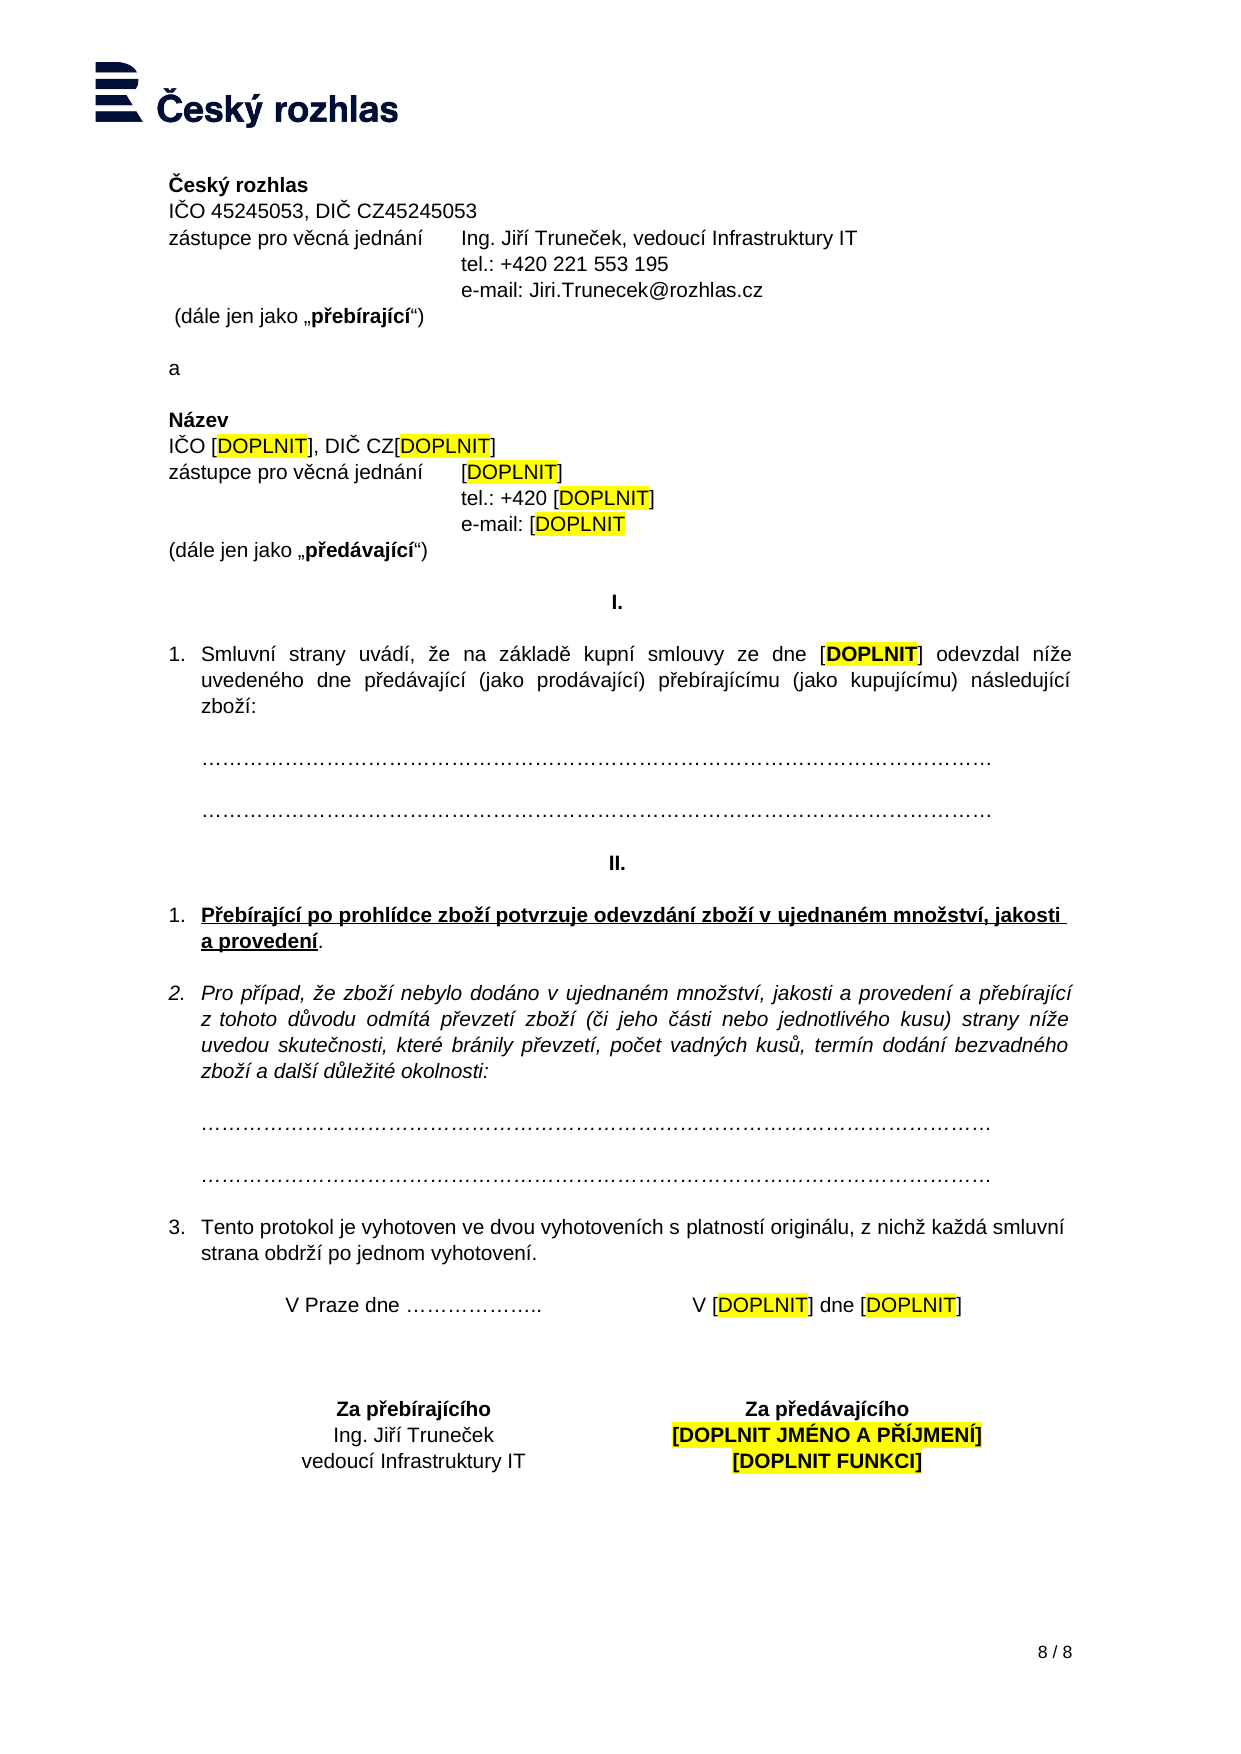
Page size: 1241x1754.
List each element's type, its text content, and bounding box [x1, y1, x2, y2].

list …………………………………………………………………………………………………… [201, 797, 1072, 823]
list Tento protokol je vyhotoven ve dvou vyhotoveních s platností originálu, z nichž každá smluvní strana obdrží po jednom vyhotovení. [168, 1214, 1072, 1266]
list Přebírající po prohlídce zboží potvrzuje odevzdání zboží v ujednaném množství, jakosti a provedení. [168, 901, 1072, 953]
list …………………………………………………………………………………………………… [201, 745, 1072, 771]
text e-mail: [DOPLNIT [168, 511, 1072, 537]
list Pro případ, že zboží nebylo dodáno v ujednaném množství, jakosti a provedení a přebírající z tohoto důvodu odmítá převzetí zboží (či jeho části nebo jednotlivého kusu) strany níže uvedou skutečnosti, které bránily převzetí, počet vadných kusů, termín dodání bezvadného zboží a další důležité okolnosti: [168, 979, 1072, 1083]
subtitle …………………………………………………………………………………………………… [168, 1162, 1072, 1188]
subtitle …………………………………………………………………………………………………… [168, 1109, 1072, 1136]
table_header V [DOPLNIT] dne [DOPLNIT] [621, 1292, 1033, 1318]
text zástupce pro věcná jednání [DOPLNIT] [168, 458, 1072, 484]
text (dále jen jako „předávající“) [168, 537, 1072, 563]
text Český rozhlas [168, 172, 1072, 198]
text a [168, 354, 1072, 380]
table_header V Praze dne ……………….. [207, 1292, 621, 1318]
text tel.: +420 [DOPLNIT] [168, 484, 1072, 511]
text e-mail: Jiri.Trunecek@rozhlas.cz [168, 276, 1072, 302]
text Název [168, 406, 1072, 432]
text (dále jen jako „přebírající“) [168, 302, 1072, 328]
table_cell Za přebírajícího Ing. Jiří Truneček vedoucí Infrastruktury IT [207, 1318, 621, 1474]
picture [95, 62, 398, 128]
table_cell Za předávajícího [DOPLNIT JMÉNO A PŘÍJMENÍ] [DOPLNIT FUNKCI] [621, 1318, 1033, 1474]
list Smluvní strany uvádí, že na základě kupní smlouvy ze dne [DOPLNIT] odevzdal níže uvedeného dne předávající (jako prodávající) přebírajícímu (jako kupujícímu) následující zboží: [168, 641, 1072, 719]
text tel.: +420 221 553 195 [168, 250, 1072, 276]
text IČO 45245053, DIČ CZ45245053 [168, 198, 1072, 224]
text IČO [DOPLNIT], DIČ CZ[DOPLNIT] [168, 432, 1072, 458]
text zástupce pro věcná jednání Ing. Jiří Truneček, vedoucí Infrastruktury IT [168, 224, 1072, 250]
